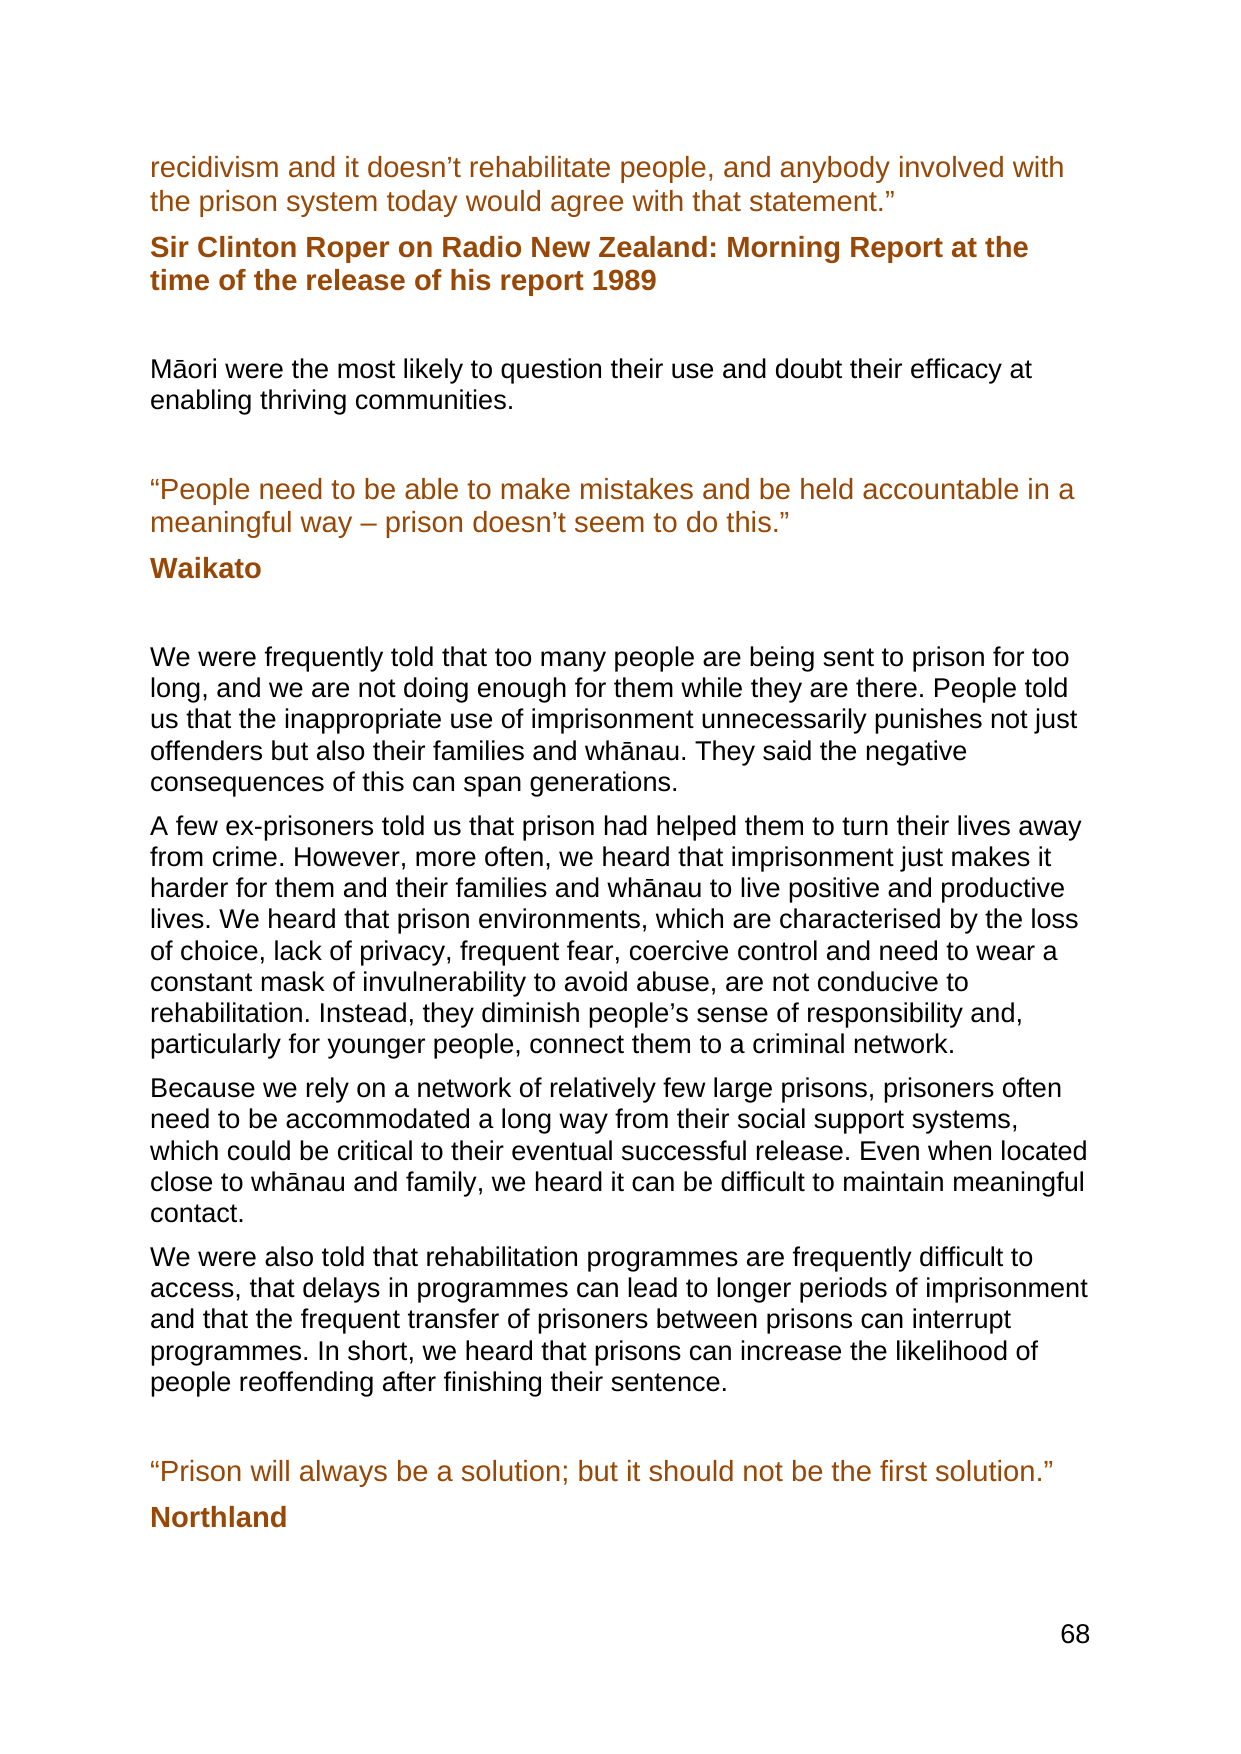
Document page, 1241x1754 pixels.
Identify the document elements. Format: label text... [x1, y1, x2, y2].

text “People need to be able to make mistakes and be held accountable in a meaningful way – prison doesn’t seem to do this.” [150, 472, 1090, 539]
text “Prison will always be a solution; but it should not be the first solution.” [150, 1453, 1090, 1487]
text We were also told that rehabilitation programmes are frequently difficult to access, that delays in programmes can lead to longer periods of imprisonment and that the frequent transfer of prisoners between prisons can interrupt programmes. In short, we heard that prisons can increase the likelihood of people reoffending after finishing their sentence. [150, 1241, 1090, 1397]
text Sir Clinton Roper on Radio New Zealand: Morning Report at the time of the release of his report 1989 [150, 229, 1090, 297]
text Waikato [150, 551, 1090, 585]
text Because we rely on a network of relatively few large prisons, prisoners often need to be accommodated a long way from their social support systems, which could be critical to their eventual successful release. Even when located close to whānau and family, we heard it can be difficult to maintain meaningful contact. [150, 1072, 1090, 1228]
text We were frequently told that too many people are being sent to prison for too long, and we are not doing enough for them while they are there. People told us that the inappropriate use of imprisonment unnecessarily punishes not just offenders but also their families and whānau. They said the negative consequences of this can span generations. [150, 641, 1090, 797]
text A few ex-prisoners told us that prison had helped them to turn their lives away from crime. However, more often, we heard that imprisonment just makes it harder for them and their families and whānau to live positive and productive lives. We heard that prison environments, which are characterised by the loss of choice, lack of privacy, frequent fear, coercive control and need to wear a constant mask of invulnerability to avoid abuse, are not conducive to rehabilitation. Instead, they diminish people’s sense of responsibility and, particularly for younger people, connect them to a criminal network. [150, 810, 1090, 1060]
text Northland [150, 1499, 1090, 1564]
text Māori were the most likely to question their use and doubt their efficacy at enabling thriving communities. [150, 353, 1090, 415]
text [150, 150, 1090, 217]
